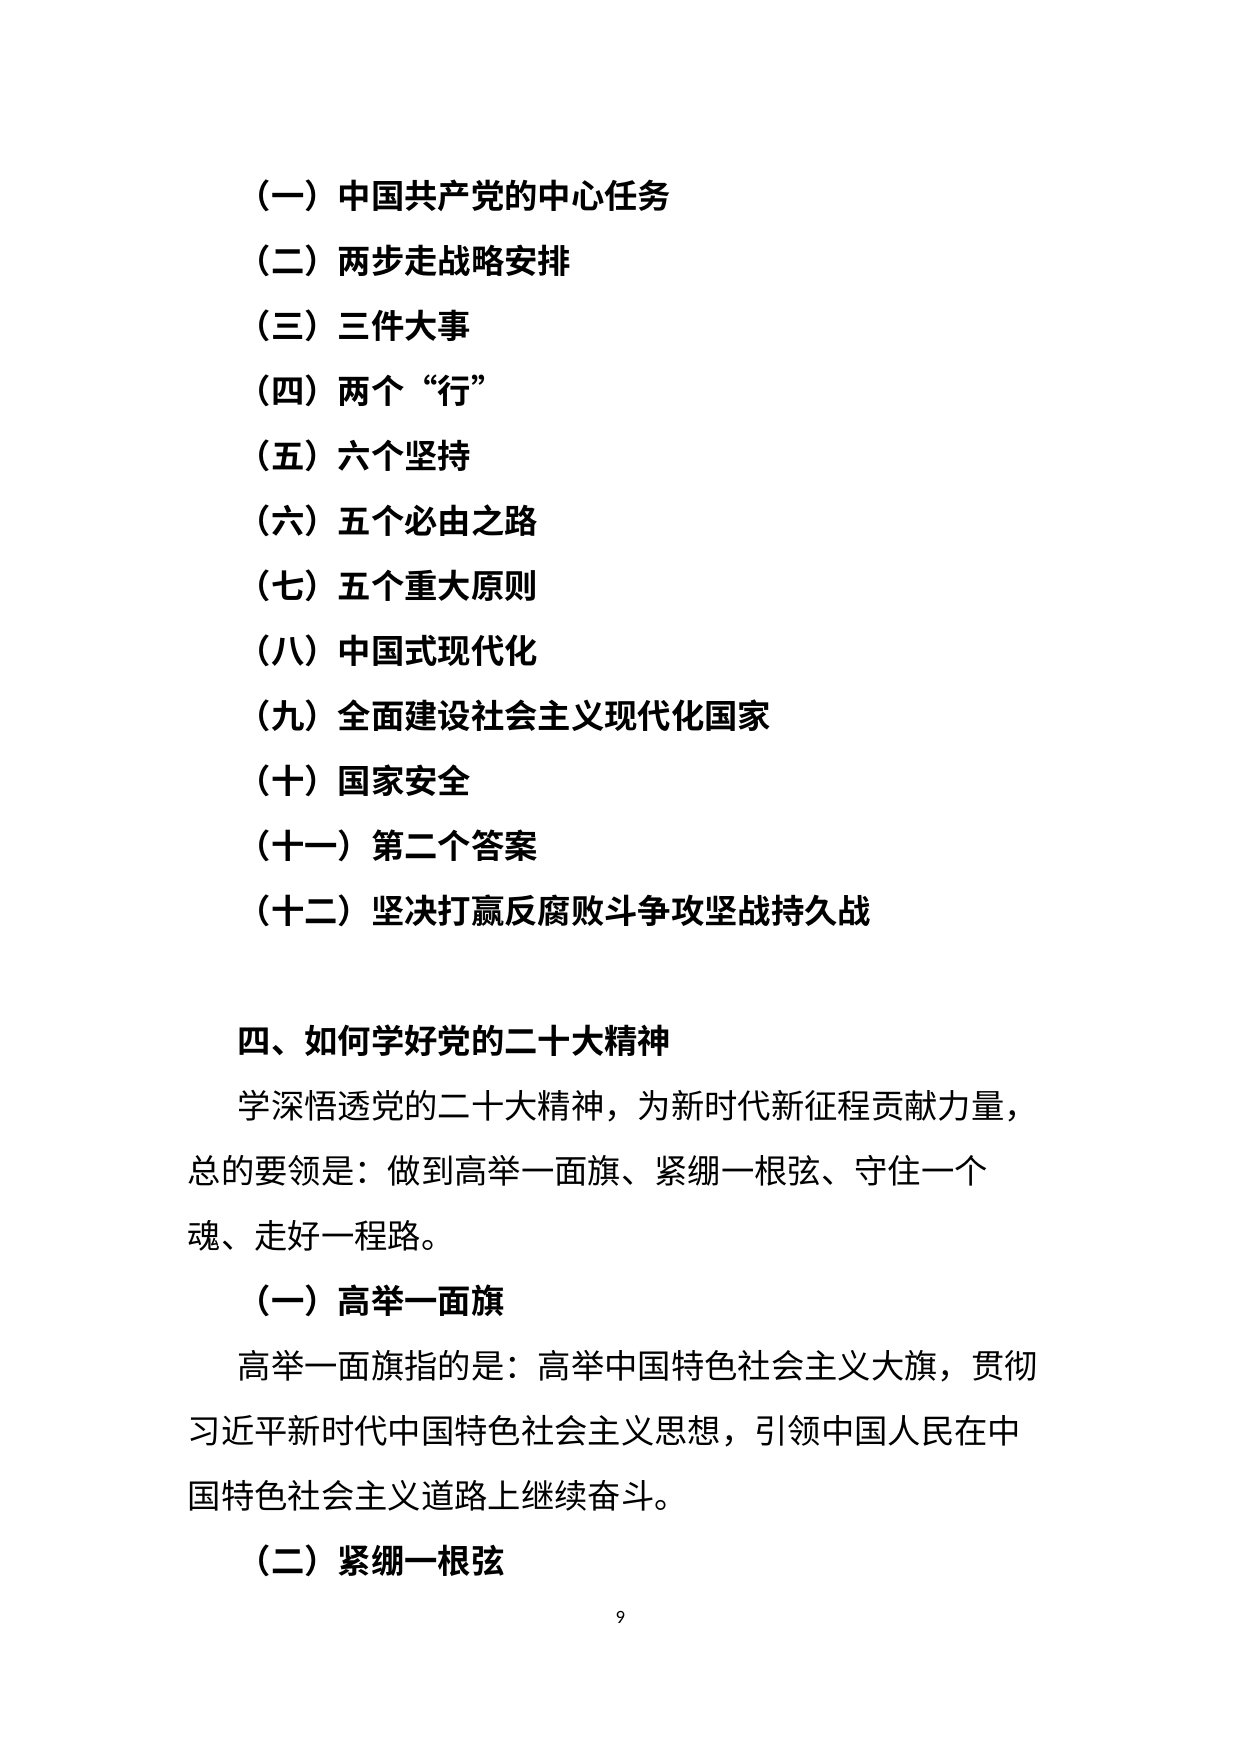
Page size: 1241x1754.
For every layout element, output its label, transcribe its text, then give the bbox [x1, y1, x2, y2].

text （十一）第二个答案 [187, 812, 1053, 877]
text （十二）坚决打赢反腐败斗争攻坚战持久战 [187, 877, 1053, 942]
text 学深悟透党的二十大精神，为新时代新征程贡献力量，总的要领是：做到高举一面旗、紧绷一根弦、守住一个魂、走好一程路。 [187, 1072, 1053, 1267]
text （九）全面建设社会主义现代化国家 [187, 682, 1053, 747]
text 高举一面旗指的是：高举中国特色社会主义大旗，贯彻习近平新时代中国特色社会主义思想，引领中国人民在中国特色社会主义道路上继续奋斗。 [187, 1332, 1053, 1527]
text （十）国家安全 [187, 747, 1053, 812]
text （二）两步走战略安排 [187, 227, 1053, 292]
text （七）五个重大原则 [187, 552, 1053, 617]
text （二）紧绷一根弦 [187, 1527, 1053, 1592]
text 四、如何学好党的二十大精神 [187, 1007, 1053, 1072]
text （五）六个坚持 [187, 422, 1053, 487]
text （三）三件大事 [187, 292, 1053, 357]
text （六）五个必由之路 [187, 487, 1053, 552]
text （一）中国共产党的中心任务 [187, 162, 1053, 227]
text （一）高举一面旗 [187, 1267, 1053, 1332]
text （八）中国式现代化 [187, 617, 1053, 682]
text （四）两个“行” [187, 357, 1053, 422]
